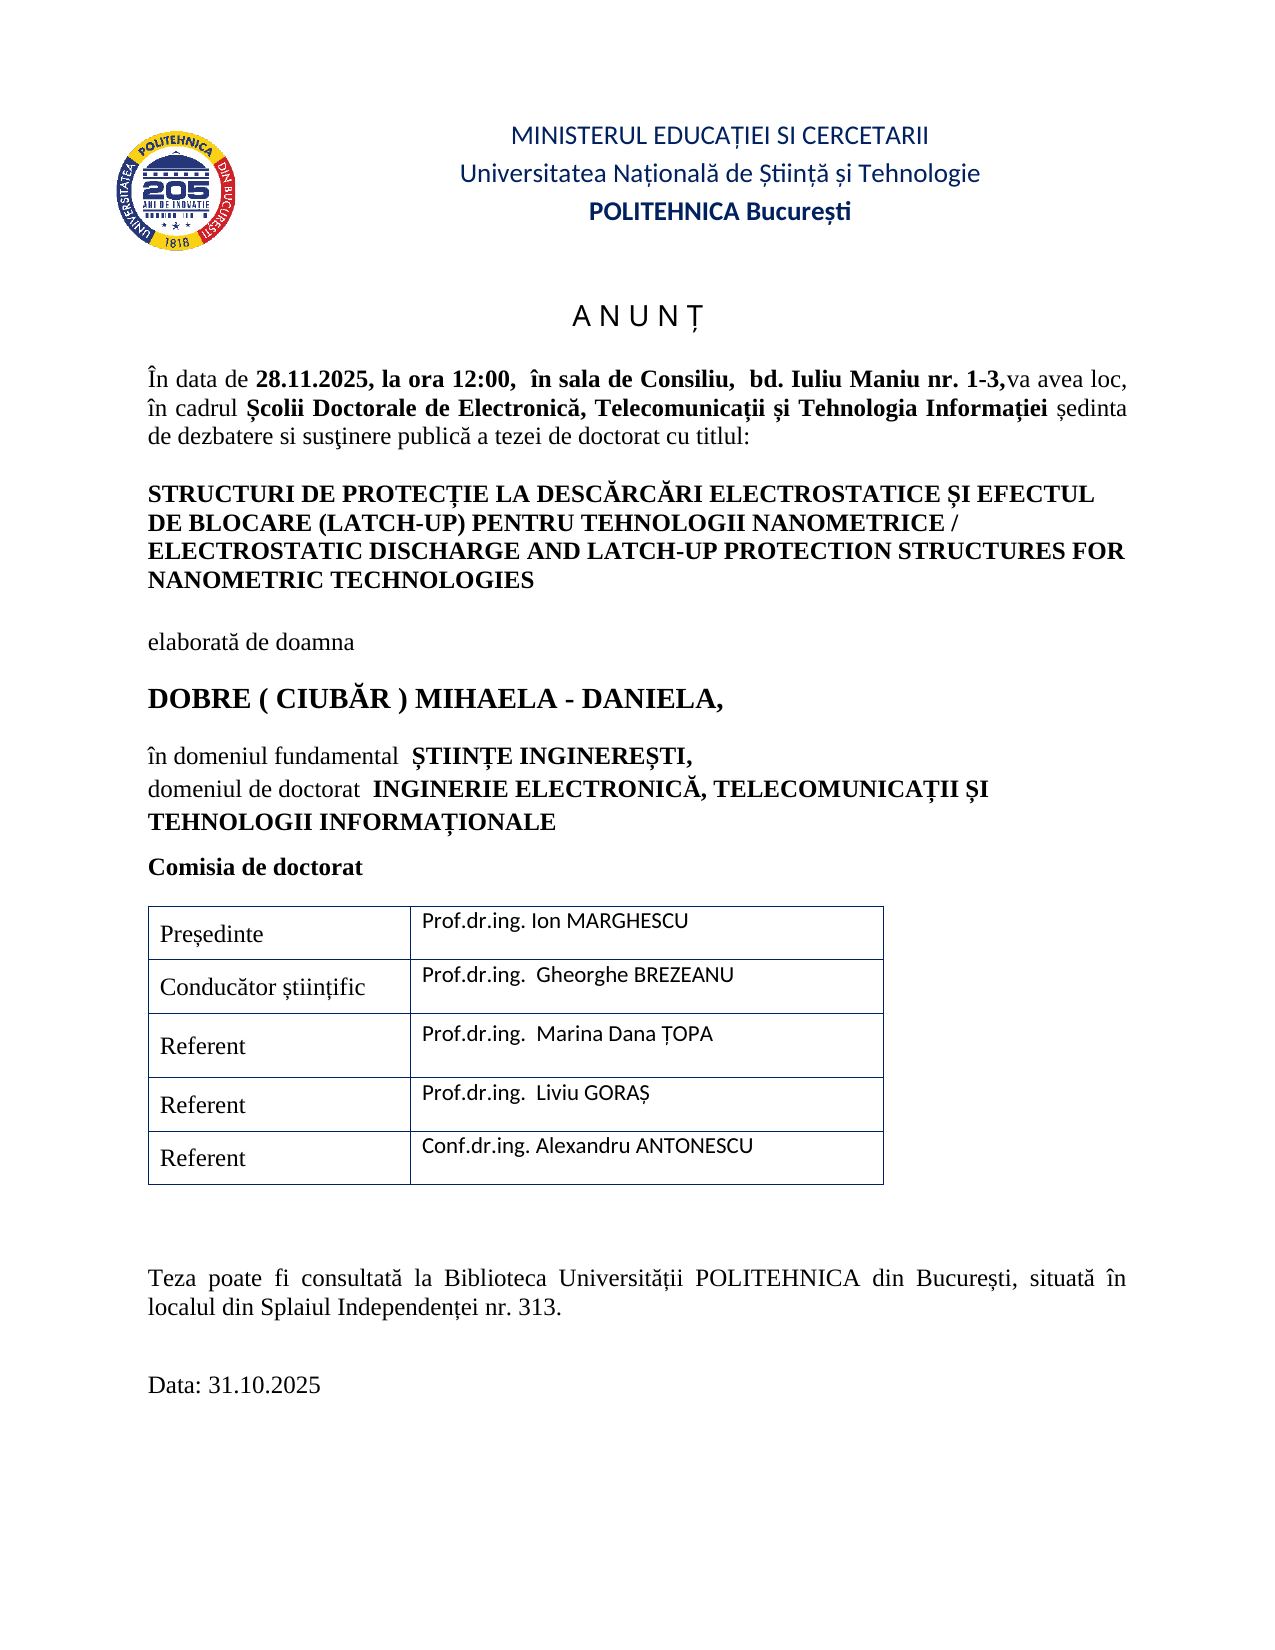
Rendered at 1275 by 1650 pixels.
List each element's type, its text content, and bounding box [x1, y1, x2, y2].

text elaborată de doamna [148, 627, 1053, 656]
text Comisia de doctorat [148, 852, 1127, 881]
text Data: 31.10.2025 [148, 1370, 1127, 1399]
text A N U N Ț [148, 296, 1127, 335]
text în domeniul fundamental ȘTIINȚE INGINEREȘTI, domeniul de doctorat INGINERIE ELECTRONICĂ, TELECOMUNICAȚII ȘI TEHNOLOGII INFORMAȚIONALE [148, 741, 1127, 836]
table_cell Referent [149, 1078, 410, 1131]
text DOBRE ( CIUBĂR ) MIHAELA - DANIELA, [148, 681, 1127, 715]
table_header Prof.dr.ing. Ion MARGHESCU [411, 907, 883, 959]
table_cell Referent [149, 1132, 410, 1184]
text În data de 28.11.2025, la ora 12:00, în sala de Consiliu, bd. Iuliu Maniu nr. 1-3,va avea loc, în cadrul Școlii Doctorale de Electronică, Telecomunicații și Tehnologia Informației ședinta de dezbatere si susţinere publică a tezei de doctorat cu titlul: [148, 364, 1127, 450]
table_cell Referent [149, 1014, 410, 1077]
picture [116, 131, 235, 251]
text ELECTROSTATIC DISCHARGE AND LATCH-UP PROTECTION STRUCTURES FOR NANOMETRIC TECHNOLOGIES [148, 536, 1127, 594]
text STRUCTURI DE PROTECȚIE LA DESCĂRCĂRI ELECTROSTATICE ȘI EFECTUL DE BLOCARE (LATCH-UP) PENTRU TEHNOLOGII NANOMETRICE / [148, 479, 1127, 536]
table_header Președinte [149, 907, 410, 959]
table_cell Prof.dr.ing. Liviu GORAȘ [411, 1078, 883, 1131]
table_cell Prof.dr.ing. Marina Dana ȚOPA [411, 1014, 883, 1077]
table_header MINISTERUL EDUCAȚIEI SI CERCETARII Universitatea Națională de Știință și Tehnologie POLITEHNICA București [260, 118, 1184, 267]
text Teza poate fi consultată la Biblioteca Universității POLITEHNICA din București, situată în localul din Splaiul Independenței nr. 313. [148, 1263, 1127, 1349]
table_cell Conf.dr.ing. Alexandru ANTONESCU [411, 1132, 883, 1184]
table_cell Conducător științific [149, 960, 410, 1013]
table_cell Prof.dr.ing. Gheorghe BREZEANU [411, 960, 883, 1013]
table_header [91, 118, 260, 267]
